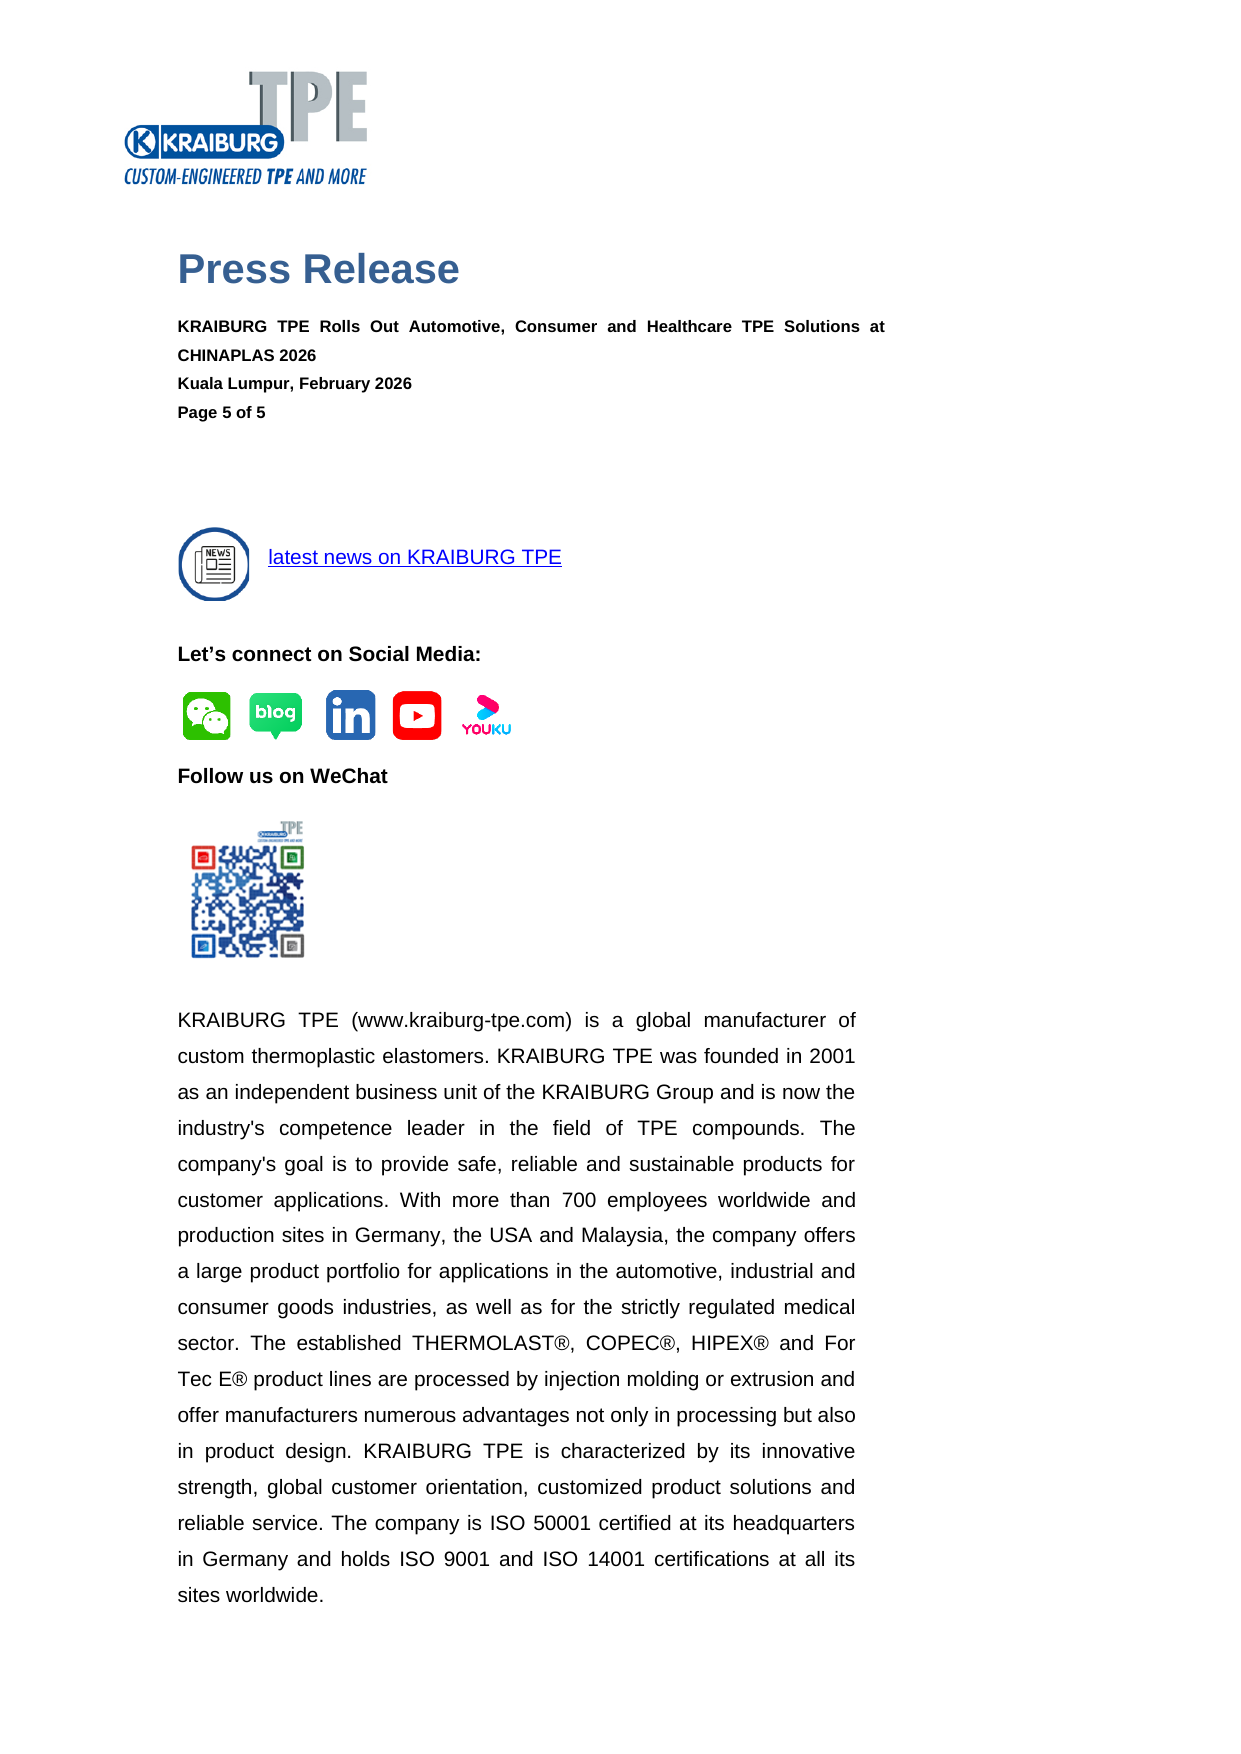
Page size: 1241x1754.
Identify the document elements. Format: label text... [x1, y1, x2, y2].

text Follow us on WeChat [177, 764, 886, 788]
picture [326, 690, 376, 740]
picture [453, 690, 519, 740]
text KRAIBURG TPE (www.kraiburg-tpe.com) is a global manufacturer of custom thermoplastic elastomers. KRAIBURG TPE was founded in 2001 as an independent business unit of the KRAIBURG Group and is now the industry's competence leader in the field of TPE compounds. The company's goal is to provide safe, reliable and sustainable products for customer applications. With more than 700 employees worldwide and production sites in Germany, the USA and Malaysia, the company offers a large product portfolio for applications in the automotive, industrial and consumer goods industries, as well as for the strictly regulated medical sector. The established THERMOLAST®, COPEC®, HIPEX® and For Tec E® product lines are processed by injection molding or extrusion and offer manufacturers numerous advantages not only in processing but also in product design. KRAIBURG TPE is characterized by its innovative strength, global customer orientation, customized product solutions and reliable service. The company is ISO 50001 certified at its headquarters in Germany and holds ISO 9001 and ISO 14001 certifications at all its sites worldwide. [177, 1008, 856, 1607]
text Let’s connect on Social Media: [177, 642, 886, 666]
text latest news on KRAIBURG TPE [249, 544, 886, 568]
picture [177, 812, 314, 983]
picture [392, 691, 442, 740]
picture [183, 692, 231, 740]
picture [112, 55, 379, 200]
picture [247, 692, 303, 740]
picture [177, 527, 249, 600]
